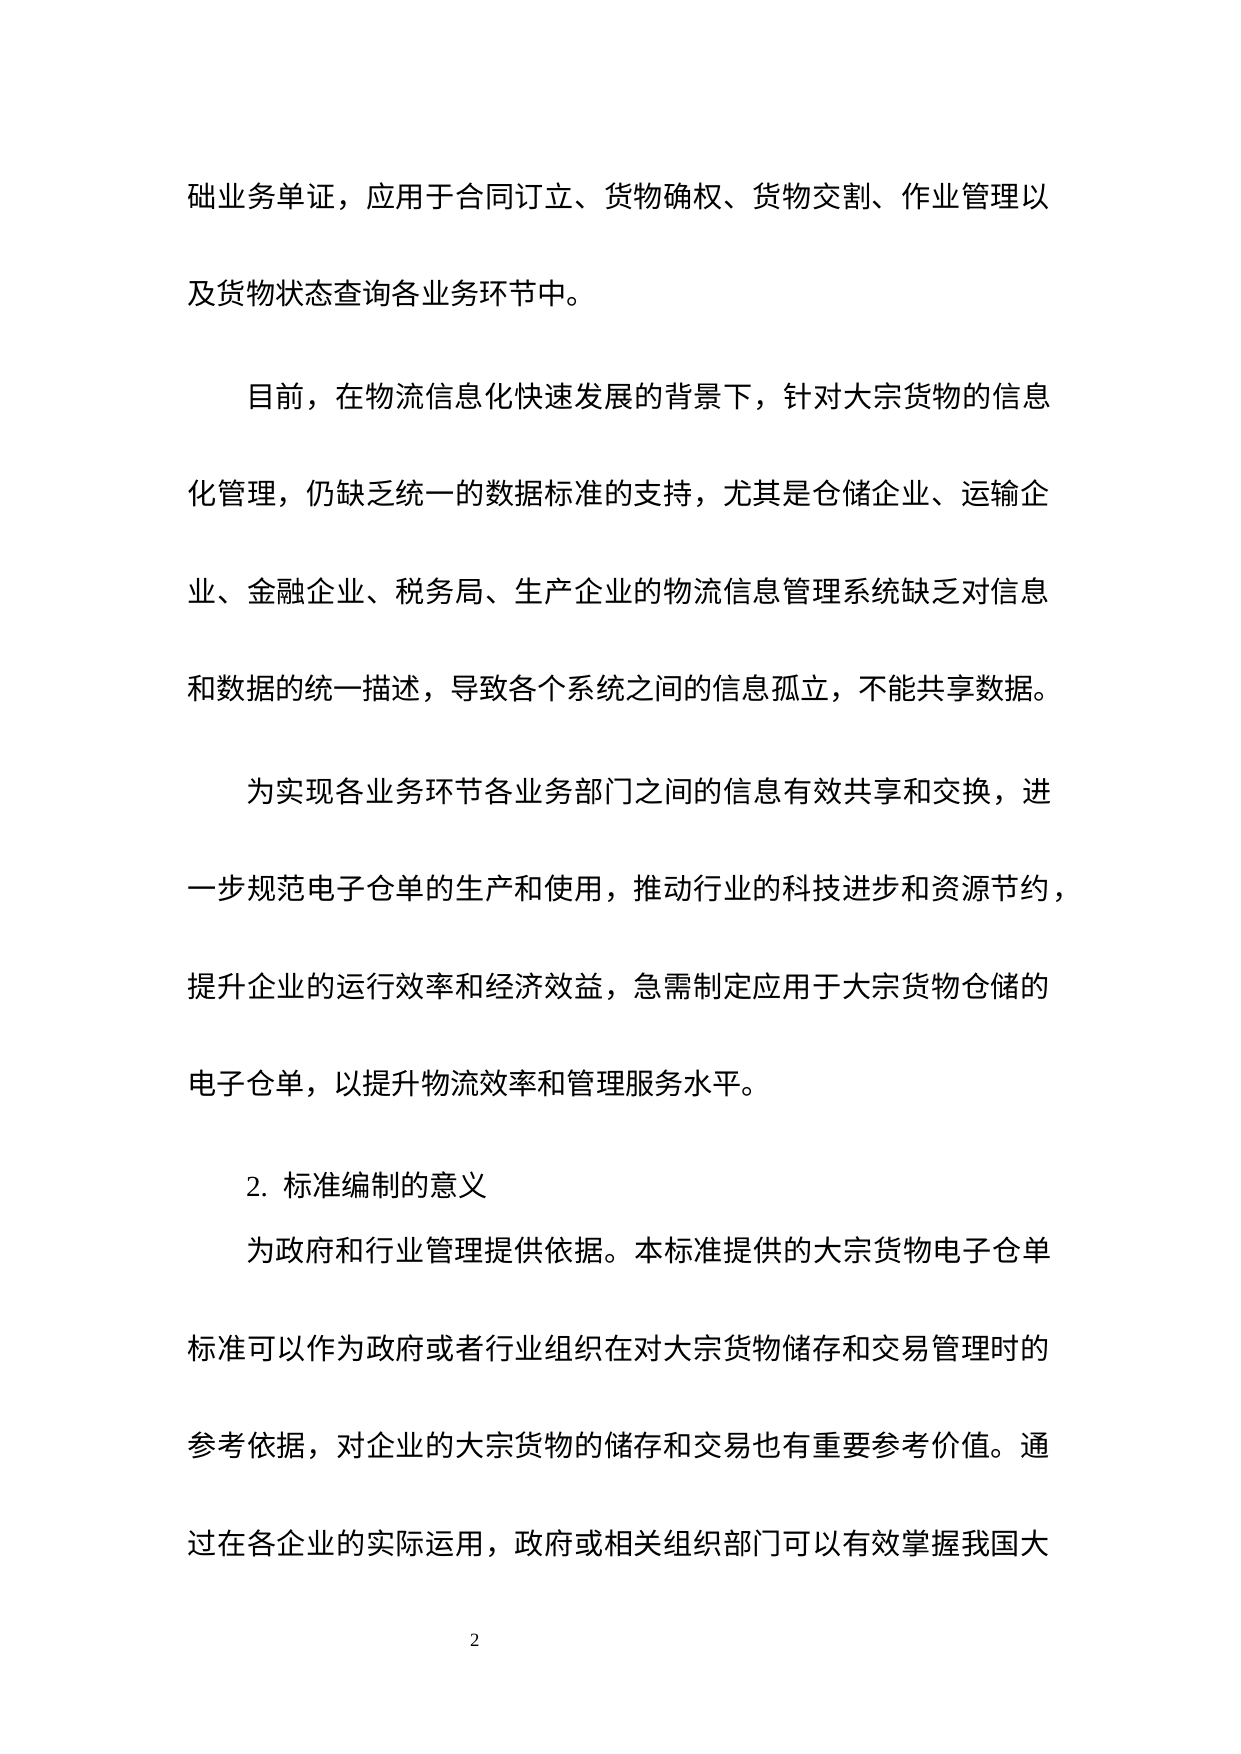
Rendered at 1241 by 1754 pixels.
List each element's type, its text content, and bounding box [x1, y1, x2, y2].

subtitle 标准编制的意义 [246, 1152, 1053, 1217]
text 目前，在物流信息化快速发展的背景下，针对大宗货物的信息化管理，仍缺乏统一的数据标准的支持，尤其是仓储企业、运输企业、金融企业、税务局、生产企业的物流信息管理系统缺乏对信息和数据的统一描述，导致各个系统之间的信息孤立，不能共享数据。 [187, 362, 1053, 719]
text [187, 1217, 1053, 1574]
text 为实现各业务环节各业务部门之间的信息有效共享和交换，进一步规范电子仓单的生产和使用，推动行业的科技进步和资源节约，提升企业的运行效率和经济效益，急需制定应用于大宗货物仓储的电子仓单，以提升物流效率和管理服务水平。 [187, 757, 1053, 1114]
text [187, 162, 1053, 324]
